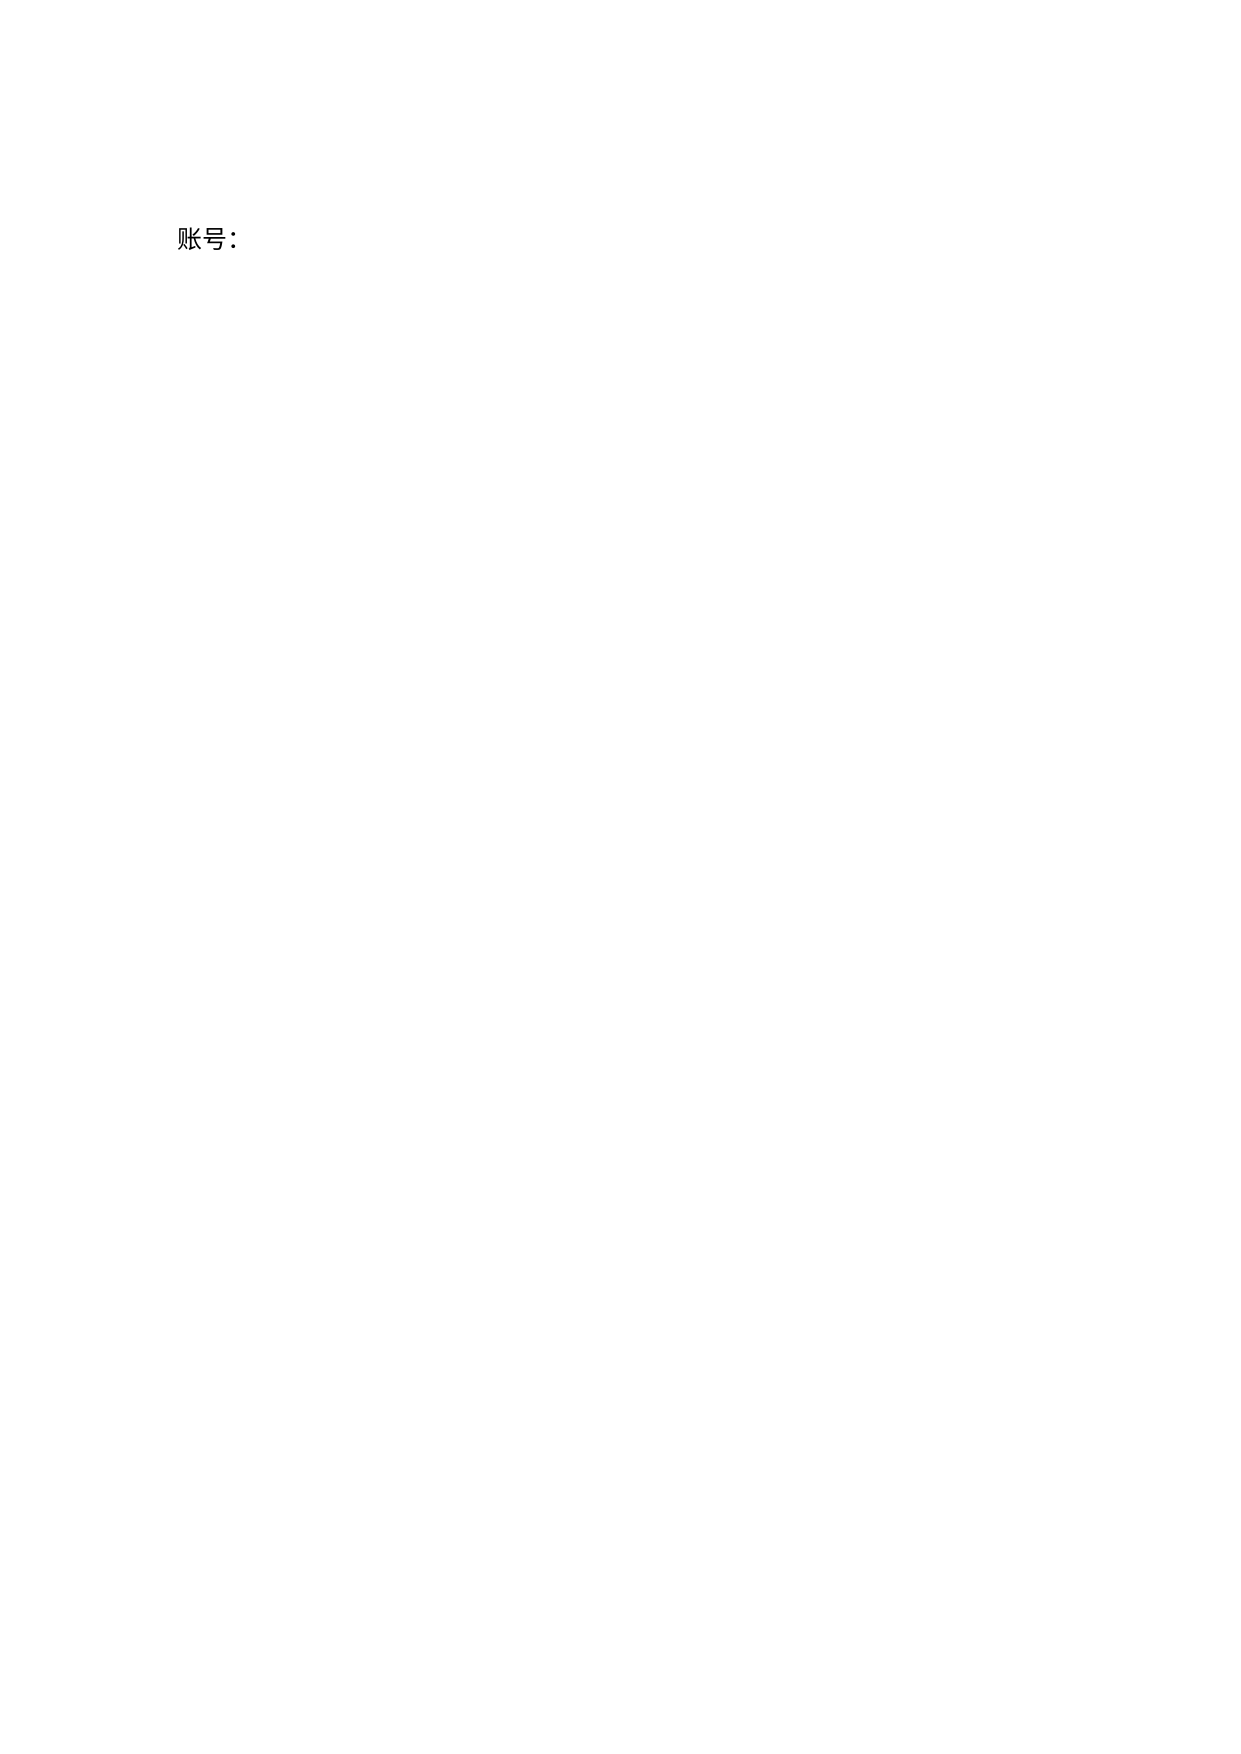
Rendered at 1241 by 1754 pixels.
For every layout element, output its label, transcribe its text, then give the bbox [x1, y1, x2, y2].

table_cell 统一社会信用代码： 地址： 邮政编码： 法定代表人： 委托代理人： 电话： 传真： 电子信箱： 开户银行： 账号： [166, 207, 1111, 259]
